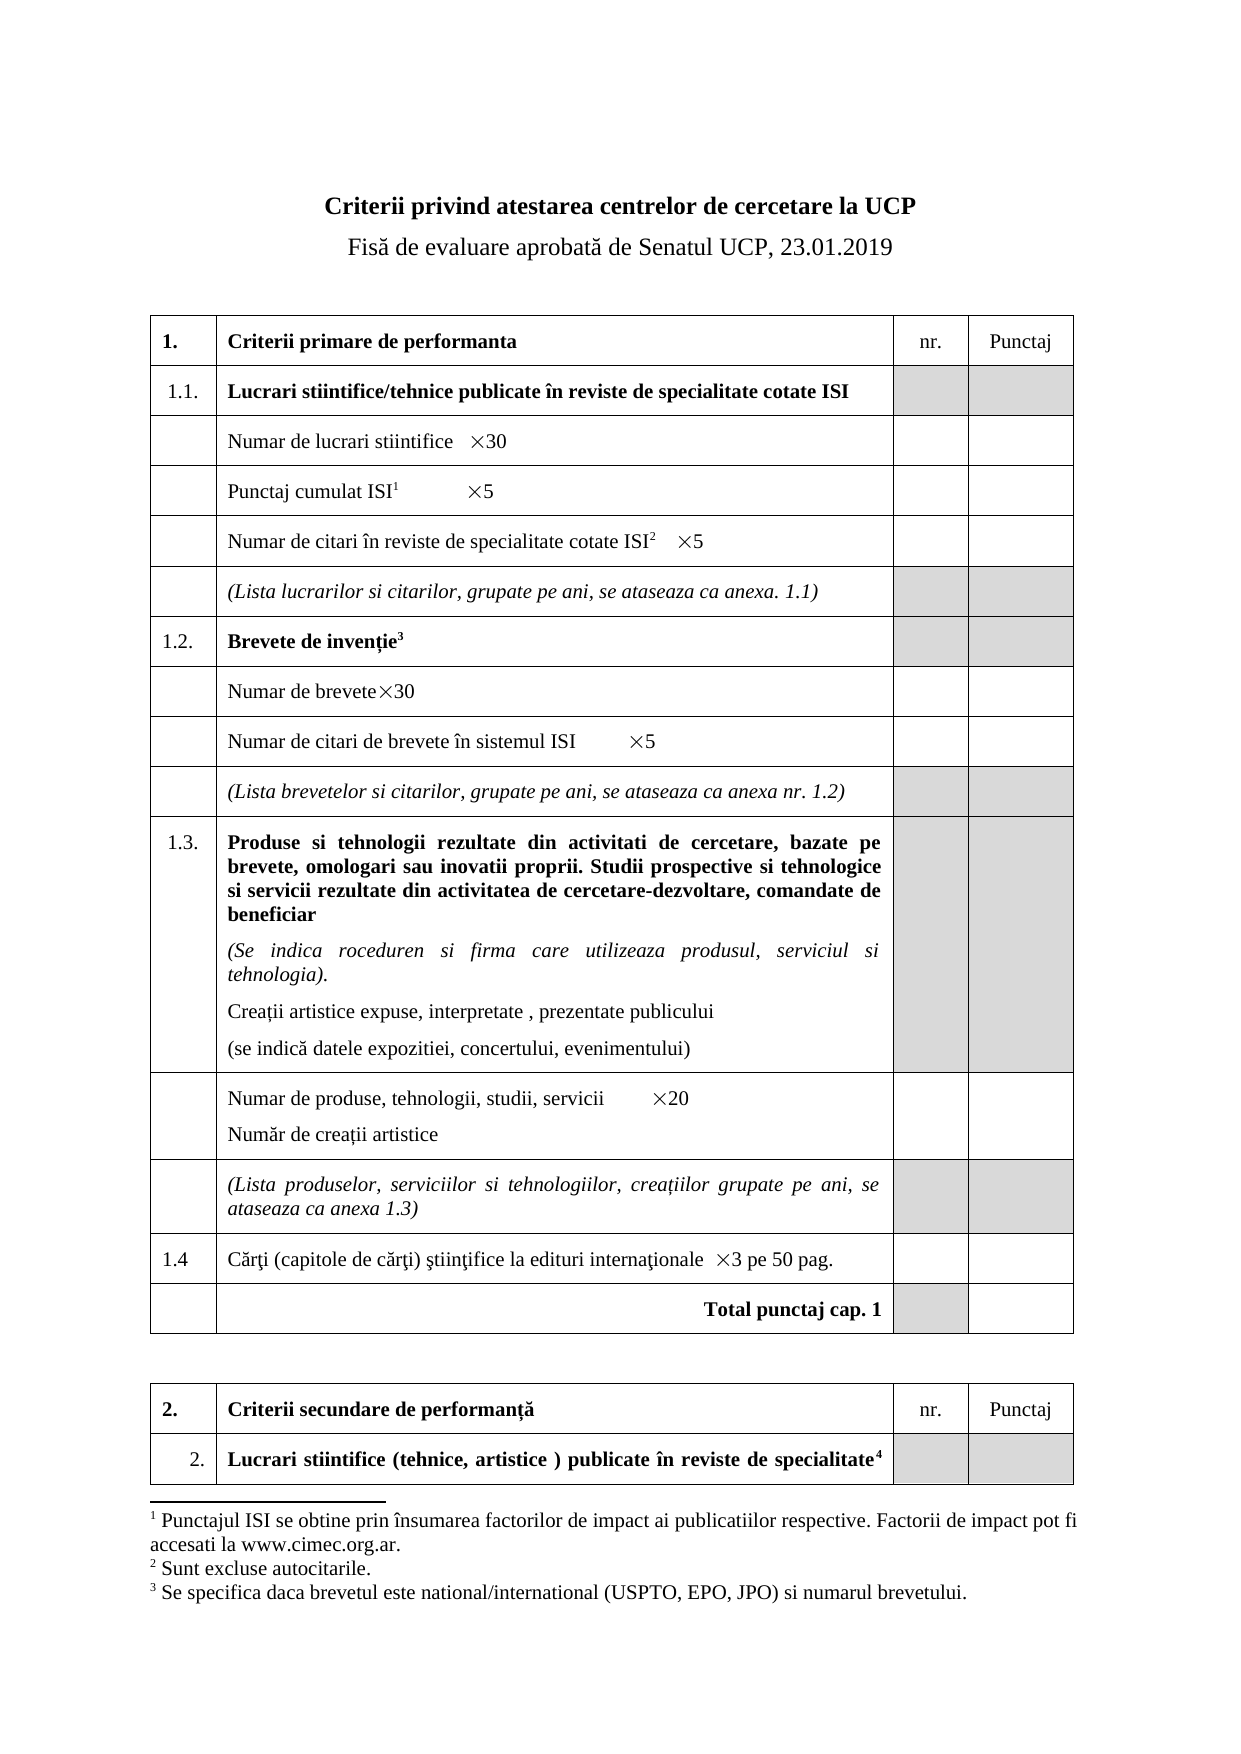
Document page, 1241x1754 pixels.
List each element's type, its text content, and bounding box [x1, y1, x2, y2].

table_cell Brevete de invenție [217, 617, 893, 666]
table_cell [969, 667, 1073, 716]
table_cell [894, 567, 968, 616]
table_header Punctaj [969, 316, 1073, 365]
table_cell [151, 516, 216, 566]
table_cell [969, 1234, 1073, 1283]
table_cell [151, 717, 216, 766]
table_cell [969, 567, 1073, 616]
table_cell Numar de brevete 30 [217, 667, 893, 716]
table_cell (Lista produselor, serviciilor si tehnologiilor, creațiilor grupate pe ani, se ataseaza ca anexa 1.3) [217, 1160, 893, 1233]
table_cell [894, 717, 968, 766]
table_header Criterii primare de performanta [217, 316, 893, 365]
table_cell [151, 416, 216, 465]
table_cell [151, 466, 216, 515]
table_cell [151, 1160, 216, 1233]
table_cell 1.4 [151, 1234, 216, 1283]
table_cell [151, 767, 216, 816]
table_cell 1.2. [151, 617, 216, 666]
table_cell [894, 817, 968, 1072]
table_cell Lucrari stiintifice/tehnice publicate în reviste de specialitate cotate ISI [217, 366, 893, 415]
table_cell [894, 416, 968, 465]
table_cell 1.1. [151, 366, 216, 415]
table_header 2. [151, 1384, 216, 1433]
table_cell Numar de lucrari stiintifice 30 [217, 416, 893, 465]
table_cell [894, 667, 968, 716]
table_cell [894, 617, 968, 666]
text Criterii privind atestarea centrelor de cercetare la UCP [150, 191, 1090, 220]
table_cell [894, 767, 968, 816]
table_cell Numar de produse, tehnologii, studii, servicii 20 Număr de creații artistice [217, 1073, 893, 1159]
table_cell 1.3. [151, 817, 216, 1072]
table_cell [151, 1284, 216, 1333]
table_cell [969, 817, 1073, 1072]
table_cell [969, 366, 1073, 415]
table_cell [969, 416, 1073, 465]
table_cell [151, 1073, 216, 1159]
table_cell [151, 667, 216, 716]
table_header 1. [151, 316, 216, 365]
table_cell [894, 366, 968, 415]
table_cell [969, 516, 1073, 566]
table_cell Total punctaj cap. 1 [217, 1284, 893, 1333]
table_cell (Lista brevetelor si citarilor, grupate pe ani, se ataseaza ca anexa nr. 1.2) [217, 767, 893, 816]
table_header Criterii secundare de performanță [217, 1384, 893, 1433]
table_cell Numar de citari în reviste de specialitate cotate ISI 5 [217, 516, 893, 566]
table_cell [217, 1434, 893, 1483]
table_cell [151, 567, 216, 616]
text Fisă de evaluare aprobată de Senatul UCP, 23.01.2019 [150, 232, 1090, 261]
table_cell [894, 1284, 968, 1333]
table_header Punctaj [969, 1384, 1073, 1433]
table_cell Produse si tehnologii rezultate din activitati de cercetare, bazate pe brevete, omologari sau inovatii proprii. Studii prospective si tehnologice si servicii rezultate din activitatea de cercetare-dezvoltare, comandate de beneficiar (Se indica roceduren si firma care utilizeaza produsul, serviciul si tehnologia). Creații artistice expuse, interpretate , prezentate publicului (se indică datele expozitiei, concertului, evenimentului) [217, 817, 893, 1072]
table_cell 2.1. [151, 1434, 216, 1483]
table_cell (Lista lucrarilor si citarilor, grupate pe ani, se ataseaza ca anexa. 1.1) [217, 567, 893, 616]
table_cell [969, 1160, 1073, 1233]
table_cell [969, 617, 1073, 666]
table_cell Punctaj cumulat ISI 5 [217, 466, 893, 515]
table_header nr. [894, 316, 968, 365]
table_cell [969, 1284, 1073, 1333]
table_cell [969, 717, 1073, 766]
table_header nr. [894, 1384, 968, 1433]
table_cell [894, 1234, 968, 1283]
table_cell [969, 466, 1073, 515]
table_cell Numar de citari de brevete în sistemul ISI 5 [217, 717, 893, 766]
table_cell [969, 1434, 1073, 1483]
table_cell [969, 767, 1073, 816]
table_cell [894, 466, 968, 515]
table_cell [894, 516, 968, 566]
table_cell Cărţi (capitole de cărţi) ştiinţifice la edituri internaţionale 3 pe 50 pag. [217, 1234, 893, 1283]
table_cell [969, 1073, 1073, 1159]
table_cell [894, 1434, 968, 1483]
table_cell [894, 1073, 968, 1159]
table_cell [894, 1160, 968, 1233]
